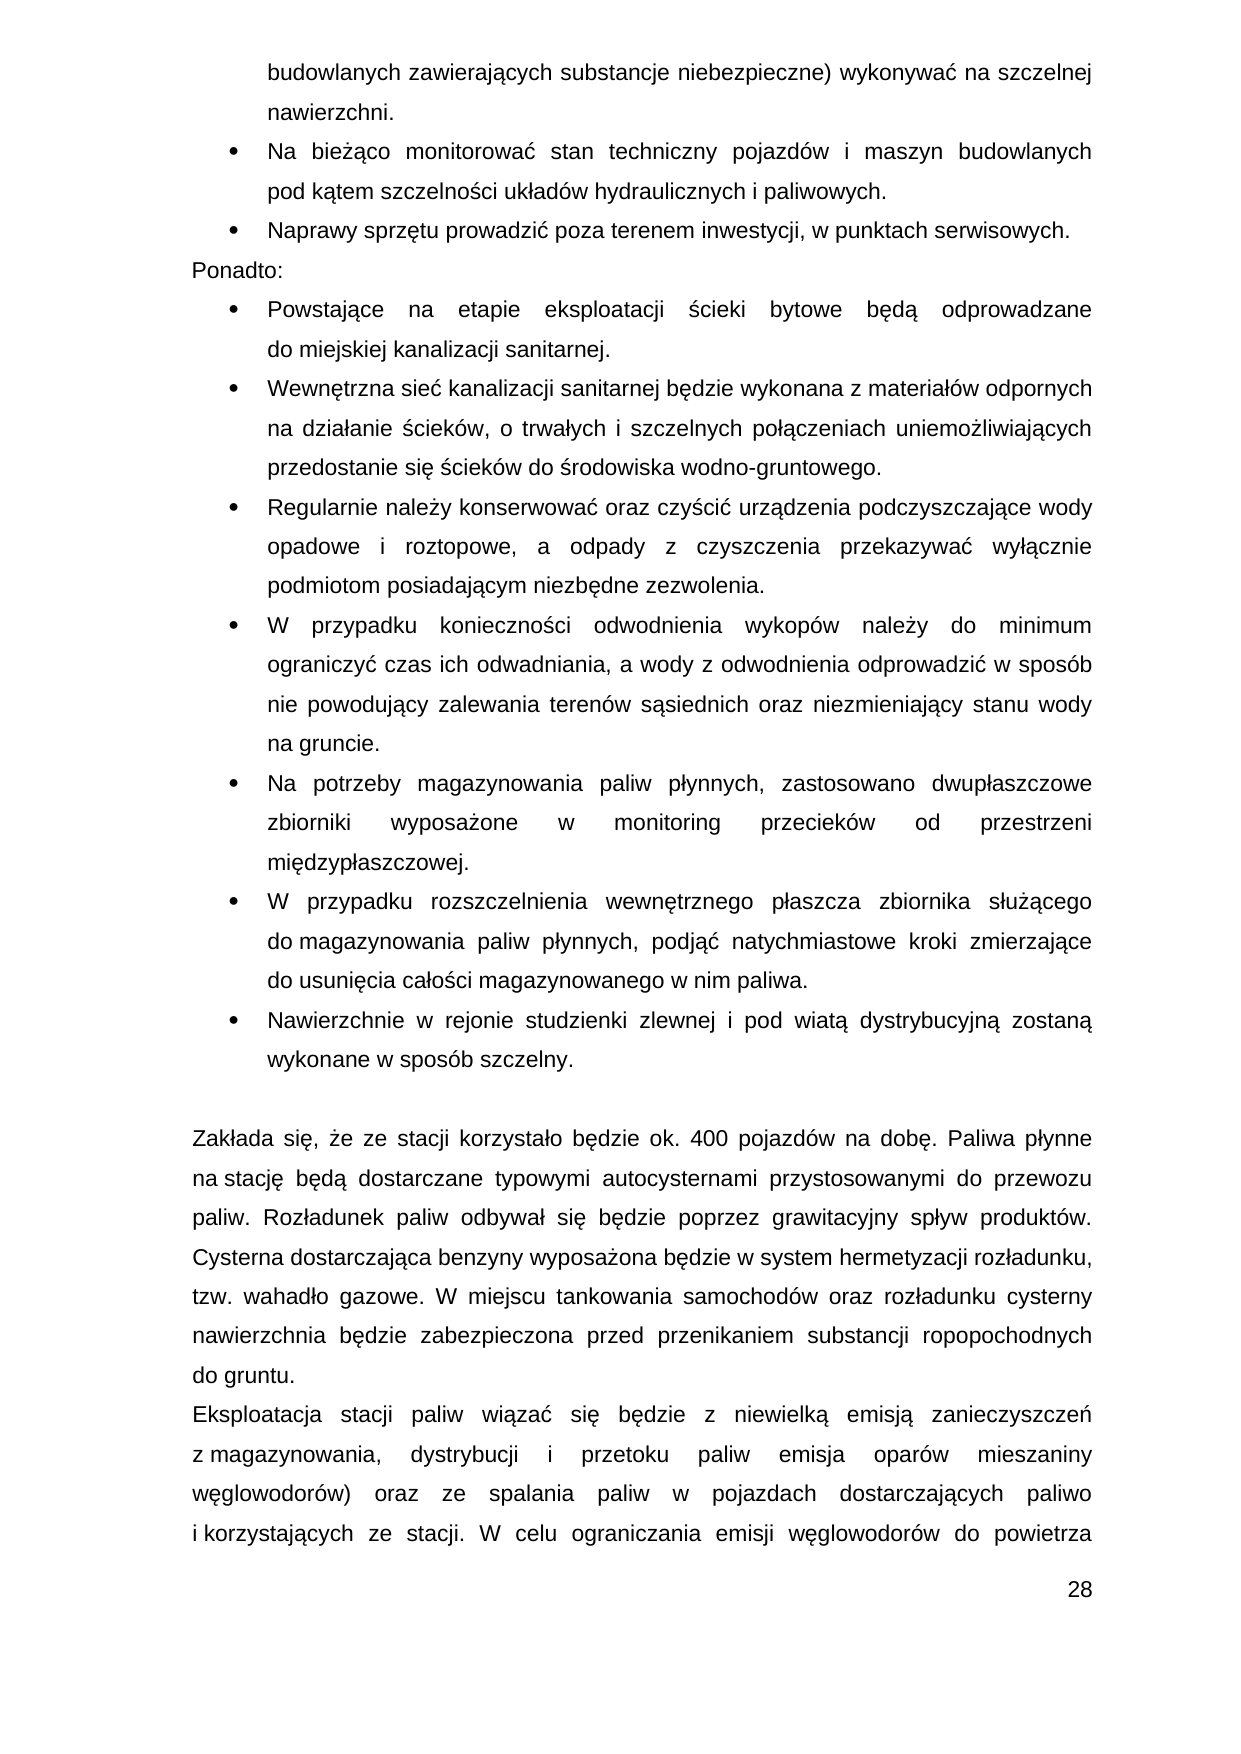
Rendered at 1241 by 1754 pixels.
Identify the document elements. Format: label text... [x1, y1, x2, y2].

list Wewnętrzna sieć kanalizacji sanitarnej będzie wykonana z materiałów odpornych na działanie ścieków, o trwałych i szczelnych połączeniach uniemożliwiających przedostanie się ścieków do środowiska wodno-gruntowego. [229, 375, 1093, 480]
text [192, 1401, 1093, 1546]
list Nawierzchnie w rejonie studzienki zlewnej i pod wiatą dystrybucyjną zostaną wykonane w sposób szczelny. [229, 1007, 1093, 1072]
list W przypadku konieczności odwodnienia wykopów należy do minimum ograniczyć czas ich odwadniania, a wody z odwodnienia odprowadzić w sposób nie powodujący zalewania terenów sąsiednich oraz niezmieniający stanu wody na gruncie. [229, 612, 1093, 757]
list Powstające na etapie eksploatacji ścieki bytowe będą odprowadzane do miejskiej kanalizacji sanitarnej. [229, 296, 1093, 362]
list Na potrzeby magazynowania paliw płynnych, zastosowano dwupłaszczowe zbiorniki wyposażone w monitoring przecieków od przestrzeni międzypłaszczowej. [229, 770, 1093, 875]
text Ponadto: [191, 257, 1093, 283]
list Regularnie należy konserwować oraz czyścić urządzenia podczyszczające wody opadowe i roztopowe, a odpady z czyszczenia przekazywać wyłącznie podmiotom posiadającym niezbędne zezwolenia. [229, 493, 1093, 599]
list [229, 59, 1093, 125]
list Naprawy sprzętu prowadzić poza terenem inwestycji, w punktach serwisowych. [229, 217, 1093, 243]
list Na bieżąco monitorować stan techniczny pojazdów i maszyn budowlanych pod kątem szczelności układów hydraulicznych i paliwowych. [229, 138, 1093, 204]
list W przypadku rozszczelnienia wewnętrznego płaszcza zbiornika służącego do magazynowania paliw płynnych, podjąć natychmiastowe kroki zmierzające do usunięcia całości magazynowanego w nim paliwa. [229, 888, 1093, 993]
text Zakłada się, że ze stacji korzystało będzie ok. 400 pojazdów na dobę. Paliwa płynne na stację będą dostarczane typowymi autocysternami przystosowanymi do przewozu paliw. Rozładunek paliw odbywał się będzie poprzez grawitacyjny spływ produktów. Cysterna dostarczająca benzyny wyposażona będzie w system hermetyzacji rozładunku, tzw. wahadło gazowe. W miejscu tankowania samochodów oraz rozładunku cysterny nawierzchnia będzie zabezpieczona przed przenikaniem substancji ropopochodnych do gruntu. [192, 1125, 1093, 1388]
